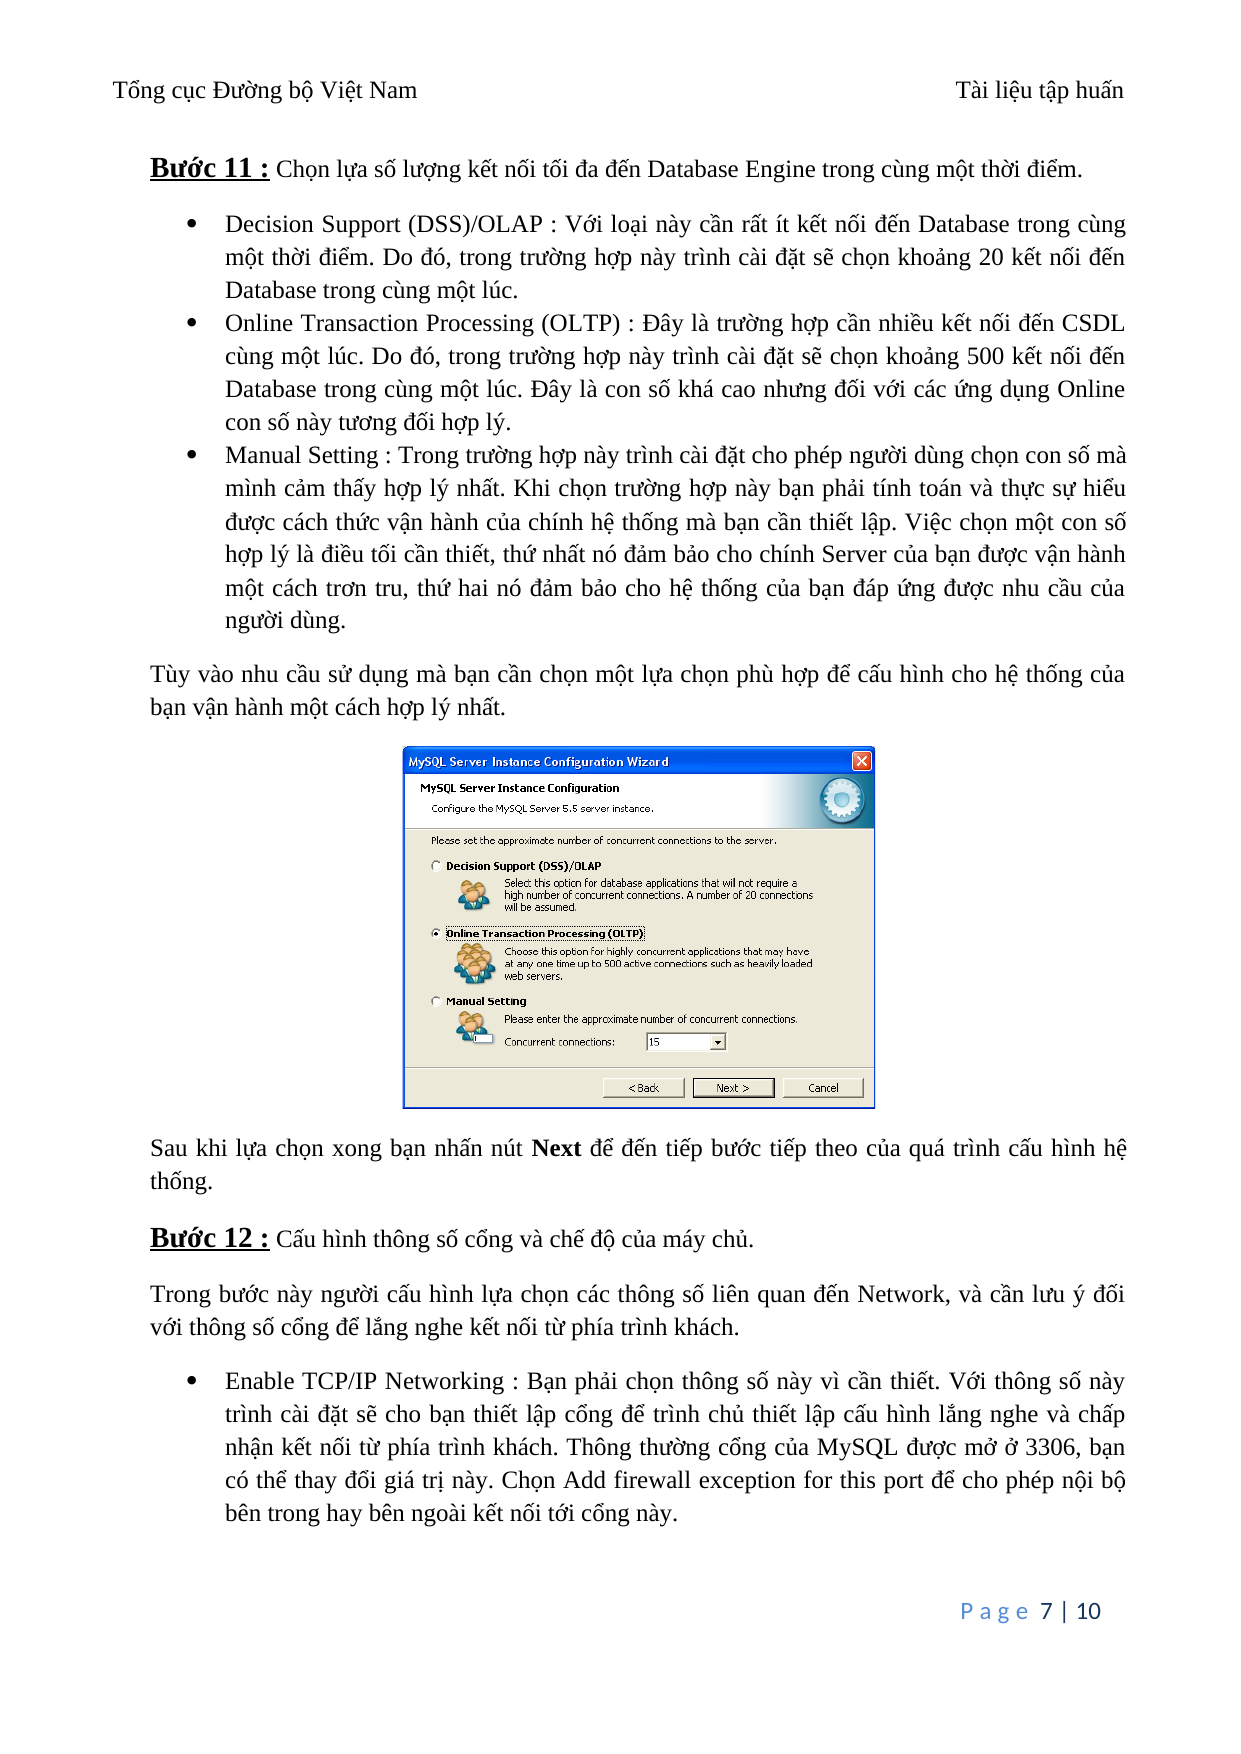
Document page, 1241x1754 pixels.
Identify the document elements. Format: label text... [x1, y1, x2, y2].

picture [402, 746, 876, 1109]
text Sau khi lựa chọn xong bạn nhấn nút Next để đến tiếp bước tiếp theo của quá trình cấu hình hệ thống. [150, 1133, 1128, 1195]
list Manual Setting : Trong trường hợp này trình cài đặt cho phép người dùng chọn con số mà mình cảm thấy hợp lý nhất. Khi chọn trường hợp này bạn phải tính toán và thực sự hiểu được cách thức vận hành của chính hệ thống mà bạn cần thiết lập. Việc chọn một con số hợp lý là điều tối cần thiết, thứ nhất nó đảm bảo cho chính Server của bạn được vận hành một cách trơn tru, thứ hai nó đảm bảo cho hệ thống của bạn đáp ứng được nhu cầu của người dùng. [187, 441, 1128, 634]
text Bước 11 : Chọn lựa số lượng kết nối tối đa đến Database Engine trong cùng một thời điểm. [150, 150, 1128, 183]
text Bước 12 : Cấu hình thông số cổng và chế độ của máy chủ. [150, 1220, 1128, 1254]
text Tùy vào nhu cầu sử dụng mà bạn cần chọn một lựa chọn phù hợp để cấu hình cho hệ thống của bạn vận hành một cách hợp lý nhất. [150, 659, 1128, 721]
list Decision Support (DSS)/OLAP : Với loại này cần rất ít kết nối đến Database trong cùng một thời điểm. Do đó, trong trường hợp này trình cài đặt sẽ chọn khoảng 20 kết nối đến Database trong cùng một lúc. [187, 209, 1128, 304]
text Trong bước này người cấu hình lựa chọn các thông số liên quan đến Network, và cần lưu ý đối với thông số cổng để lắng nghe kết nối từ phía trình khách. [150, 1279, 1128, 1341]
list Online Transaction Processing (OLTP) : Đây là trường hợp cần nhiều kết nối đến CSDL cùng một lúc. Do đó, trong trường hợp này trình cài đặt sẽ chọn khoảng 500 kết nối đến Database trong cùng một lúc. Đây là con số khá cao nhưng đối với các ứng dụng Online con số này tương đối hợp lý. [187, 308, 1128, 436]
list Enable TCP/IP Networking : Bạn phải chọn thông số này vì cần thiết. Với thông số này trình cài đặt sẽ cho bạn thiết lập cổng để trình chủ thiết lập cấu hình lắng nghe và chấp nhận kết nối từ phía trình khách. Thông thường cổng của MySQL được mở ở 3306, bạn có thể thay đổi giá trị này. Chọn Add firewall exception for this port để cho phép nội bộ bên trong hay bên ngoài kết nối tới cổng này. [187, 1366, 1128, 1527]
